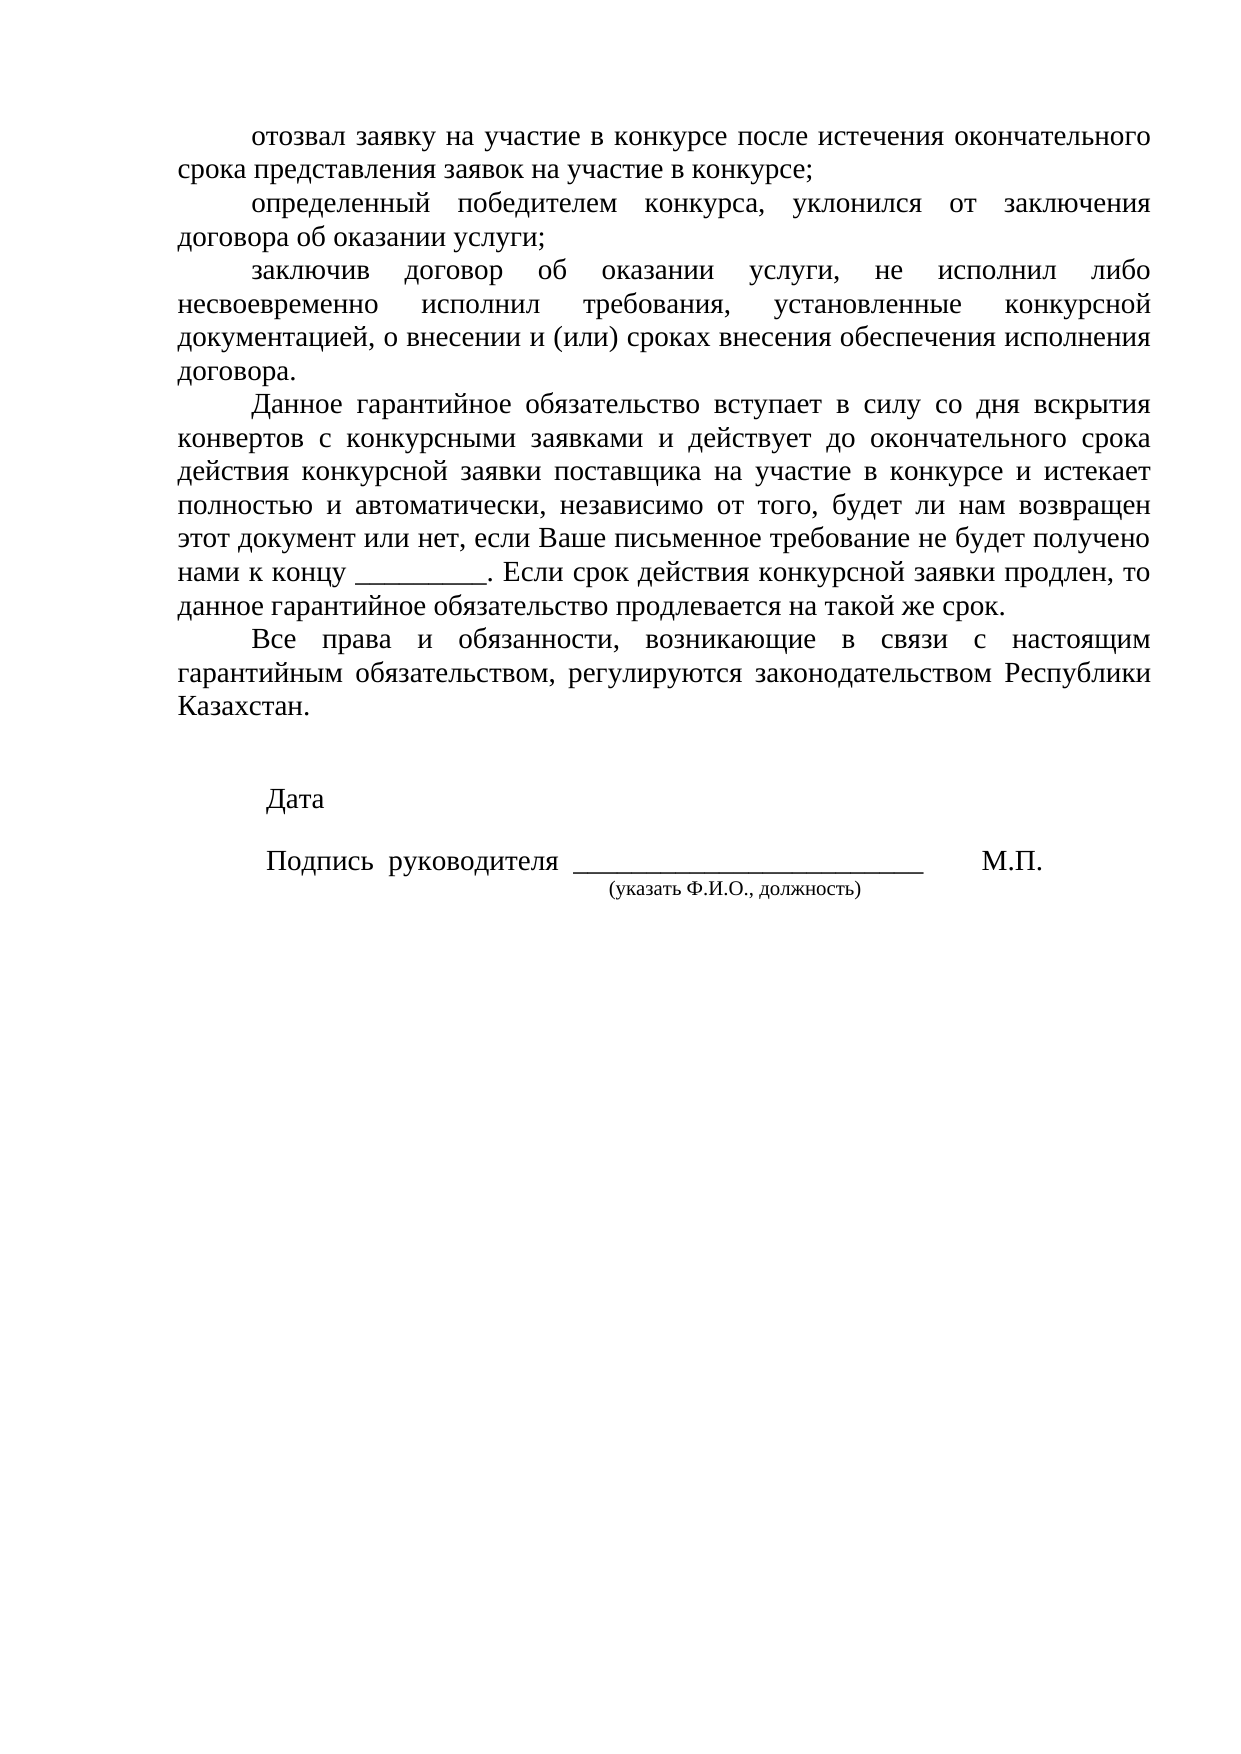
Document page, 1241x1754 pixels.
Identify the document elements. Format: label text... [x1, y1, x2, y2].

text (указать Ф.И.О., должность) [177, 876, 1152, 900]
text отозвал заявку на участие в конкурсе после истечения окончательного срока представления заявок на участие в конкурсе; [177, 118, 1152, 185]
text Подпись руководителя ________________________ М.П. [177, 843, 1152, 876]
text Дата [177, 781, 1152, 843]
text Все права и обязанности, возникающие в связи с настоящим гарантийным обязательством, регулируются законодательством Республики Казахстан. [177, 621, 1152, 722]
text определенный победителем конкурса, уклонился от заключения договора об оказании услуги; [177, 185, 1152, 252]
text заключив договор об оказании услуги, не исполнил либо несвоевременно исполнил требования, установленные конкурсной документацией, о внесении и (или) сроках внесения обеспечения исполнения договора. [177, 252, 1152, 386]
text Данное гарантийное обязательство вступает в силу со дня вскрытия конвертов с конкурсными заявками и действует до окончательного срока действия конкурсной заявки поставщика на участие в конкурсе и истекает полностью и автоматически, независимо от того, будет ли нам возвращен этот документ или нет, если Ваше письменное требование не будет получено нами к концу _________. Если срок действия конкурсной заявки продлен, то данное гарантийное обязательство продлевается на такой же срок. [177, 386, 1152, 621]
